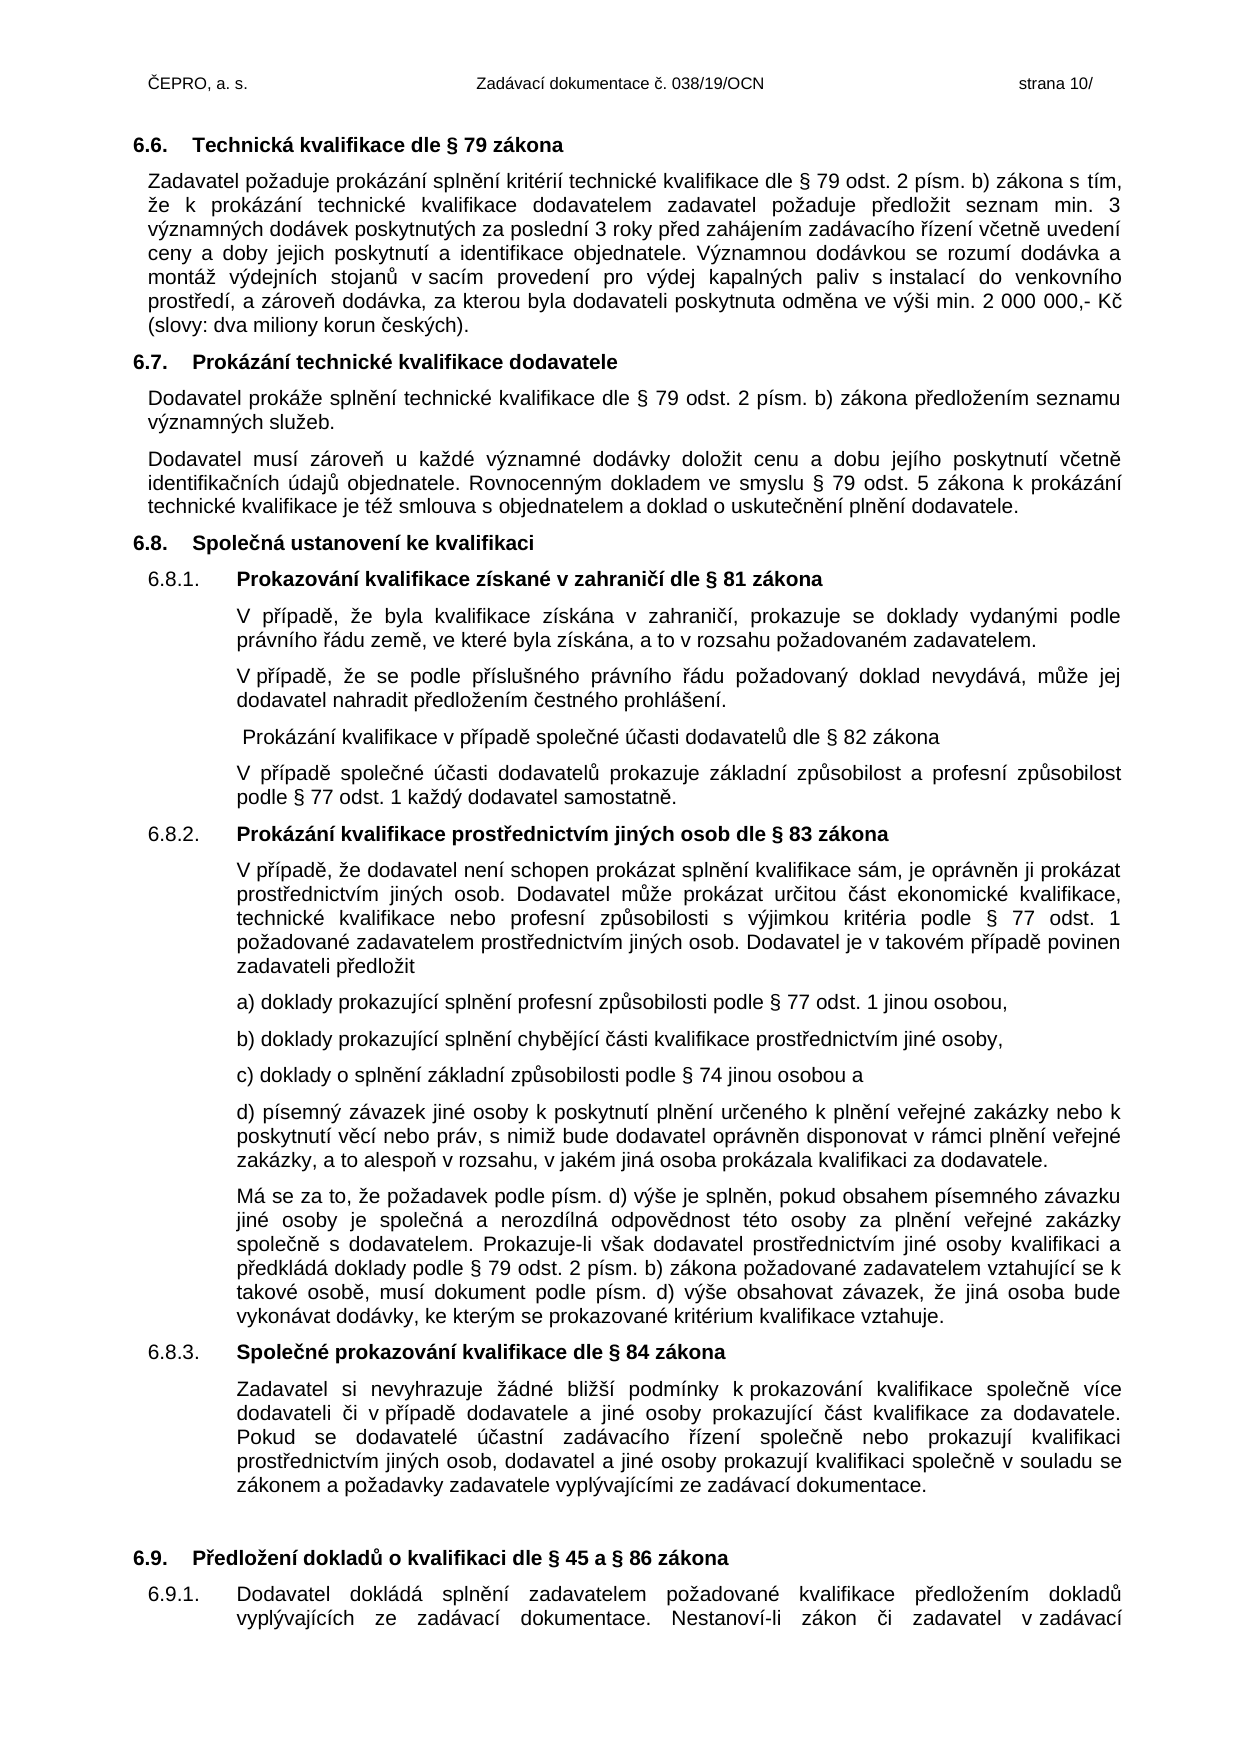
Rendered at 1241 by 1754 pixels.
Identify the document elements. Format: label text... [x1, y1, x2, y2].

text V případě, že se podle příslušného právního řádu požadovaný doklad nevydává, může jej dodavatel nahradit předložením čestného prohlášení. [236, 664, 1122, 712]
text Předložení dokladů o kvalifikaci dle § 45 a § 86 zákona [133, 1545, 1122, 1569]
text Prokázání technické kvalifikace dodavatele [133, 349, 1122, 373]
list Zadavatel si nevyhrazuje žádné bližší podmínky k prokazování kvalifikace společně více dodavateli či v případě dodavatele a jiné osoby prokazující část kvalifikace za dodavatele. Pokud se dodavatelé účastní zadávacího řízení společně nebo prokazují kvalifikaci prostřednictvím jiných osob, dodavatel a jiné osoby prokazují kvalifikaci společně v souladu se zákonem a požadavky zadavatele vyplývajícími ze zadávací dokumentace. [236, 1377, 1122, 1496]
text Technická kvalifikace dle § 79 zákona [133, 133, 1122, 157]
text Prokázání kvalifikace v případě společné účasti dodavatelů dle § 82 zákona [236, 724, 1122, 748]
text c) doklady o splnění základní způsobilosti podle § 74 jinou osobou a [236, 1063, 1122, 1087]
text V případě společné účasti dodavatelů prokazuje základní způsobilost a profesní způsobilost podle § 77 odst. 1 každý dodavatel samostatně. [236, 761, 1122, 809]
text Má se za to, že požadavek podle písm. d) výše je splněn, pokud obsahem písemného závazku jiné osoby je společná a nerozdílná odpovědnost této osoby za plnění veřejné zakázky společně s dodavatelem. Prokazuje-li však dodavatel prostřednictvím jiné osoby kvalifikaci a předkládá doklady podle § 79 odst. 2 písm. b) zákona požadované zadavatelem vztahující se k takové osobě, musí dokument podle písm. d) výše obsahovat závazek, že jiná osoba bude vykonávat dodávky, ke kterým se prokazované kritérium kvalifikace vztahuje. [236, 1184, 1122, 1328]
list V případě, že dodavatel není schopen prokázat splnění kvalifikace sám, je oprávněn ji prokázat prostřednictvím jiných osob. Dodavatel může prokázat určitou část ekonomické kvalifikace, technické kvalifikace nebo profesní způsobilosti s výjimkou kritéria podle § 77 odst. 1 požadované zadavatelem prostřednictvím jiných osob. Dodavatel je v takovém případě povinen zadavateli předložit [236, 858, 1122, 978]
text Prokazování kvalifikace získané v zahraničí dle § 81 zákona [148, 567, 1122, 591]
text Zadavatel požaduje prokázání splnění kritérií technické kvalifikace dle § 79 odst. 2 písm. b) zákona s tím, že k prokázání technické kvalifikace dodavatelem zadavatel požaduje předložit seznam min. 3 významných dodávek poskytnutých za poslední 3 roky před zahájením zadávacího řízení včetně uvedení ceny a doby jejich poskytnutí a identifikace objednatele. Významnou dodávkou se rozumí dodávka a montáž výdejních stojanů v sacím provedení pro výdej kapalných paliv s instalací do venkovního prostředí, a zároveň dodávka, za kterou byla dodavateli poskytnuta odměna ve výši min. 2 000 000,- Kč (slovy: dva miliony korun českých). [148, 169, 1122, 337]
text Společné prokazování kvalifikace dle § 84 zákona [148, 1340, 1122, 1364]
text Dodavatel prokáže splnění technické kvalifikace dle § 79 odst. 2 písm. b) zákona předložením seznamu významných služeb. [148, 386, 1122, 434]
text b) doklady prokazující splnění chybějící části kvalifikace prostřednictvím jiné osoby, [236, 1027, 1122, 1051]
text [148, 1582, 1122, 1630]
text Prokázání kvalifikace prostřednictvím jiných osob dle § 83 zákona [148, 821, 1122, 845]
text V případě, že byla kvalifikace získána v zahraničí, prokazuje se doklady vydanými podle právního řádu země, ve které byla získána, a to v rozsahu požadovaném zadavatelem. [236, 604, 1122, 652]
text Společná ustanovení ke kvalifikaci [133, 531, 1122, 555]
text d) písemný závazek jiné osoby k poskytnutí plnění určeného k plnění veřejné zakázky nebo k poskytnutí věcí nebo práv, s nimiž bude dodavatel oprávněn disponovat v rámci plnění veřejné zakázky, a to alespoň v rozsahu, v jakém jiná osoba prokázala kvalifikaci za dodavatele. [236, 1099, 1122, 1171]
text Dodavatel musí zároveň u každé významné dodávky doložit cenu a dobu jejího poskytnutí včetně identifikačních údajů objednatele. Rovnocenným dokladem ve smyslu § 79 odst. 5 zákona k prokázání technické kvalifikace je též smlouva s objednatelem a doklad o uskutečnění plnění dodavatele. [148, 446, 1122, 518]
text a) doklady prokazující splnění profesní způsobilosti podle § 77 odst. 1 jinou osobou, [236, 990, 1122, 1014]
